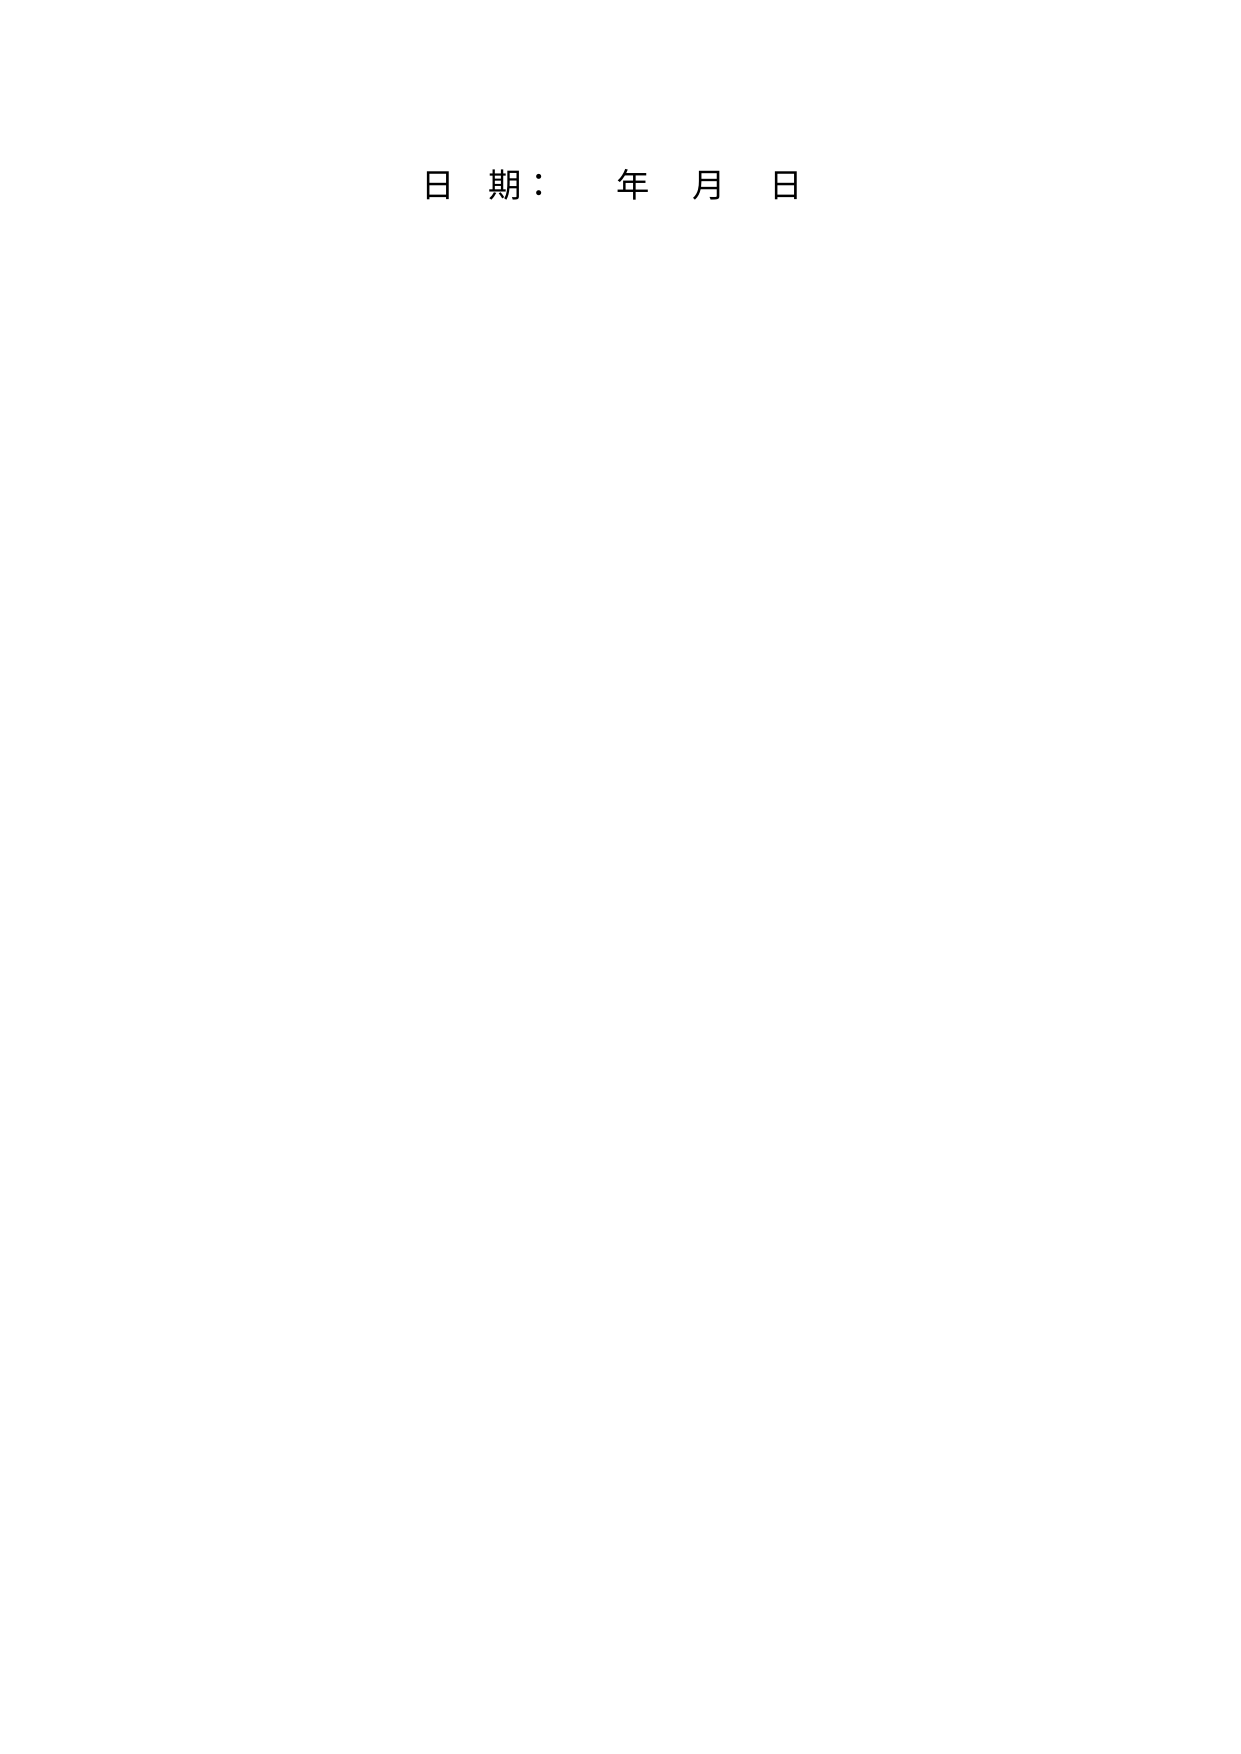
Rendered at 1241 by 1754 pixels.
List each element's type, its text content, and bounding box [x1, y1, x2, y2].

text 日 期： 年 月 日 [187, 162, 1053, 207]
